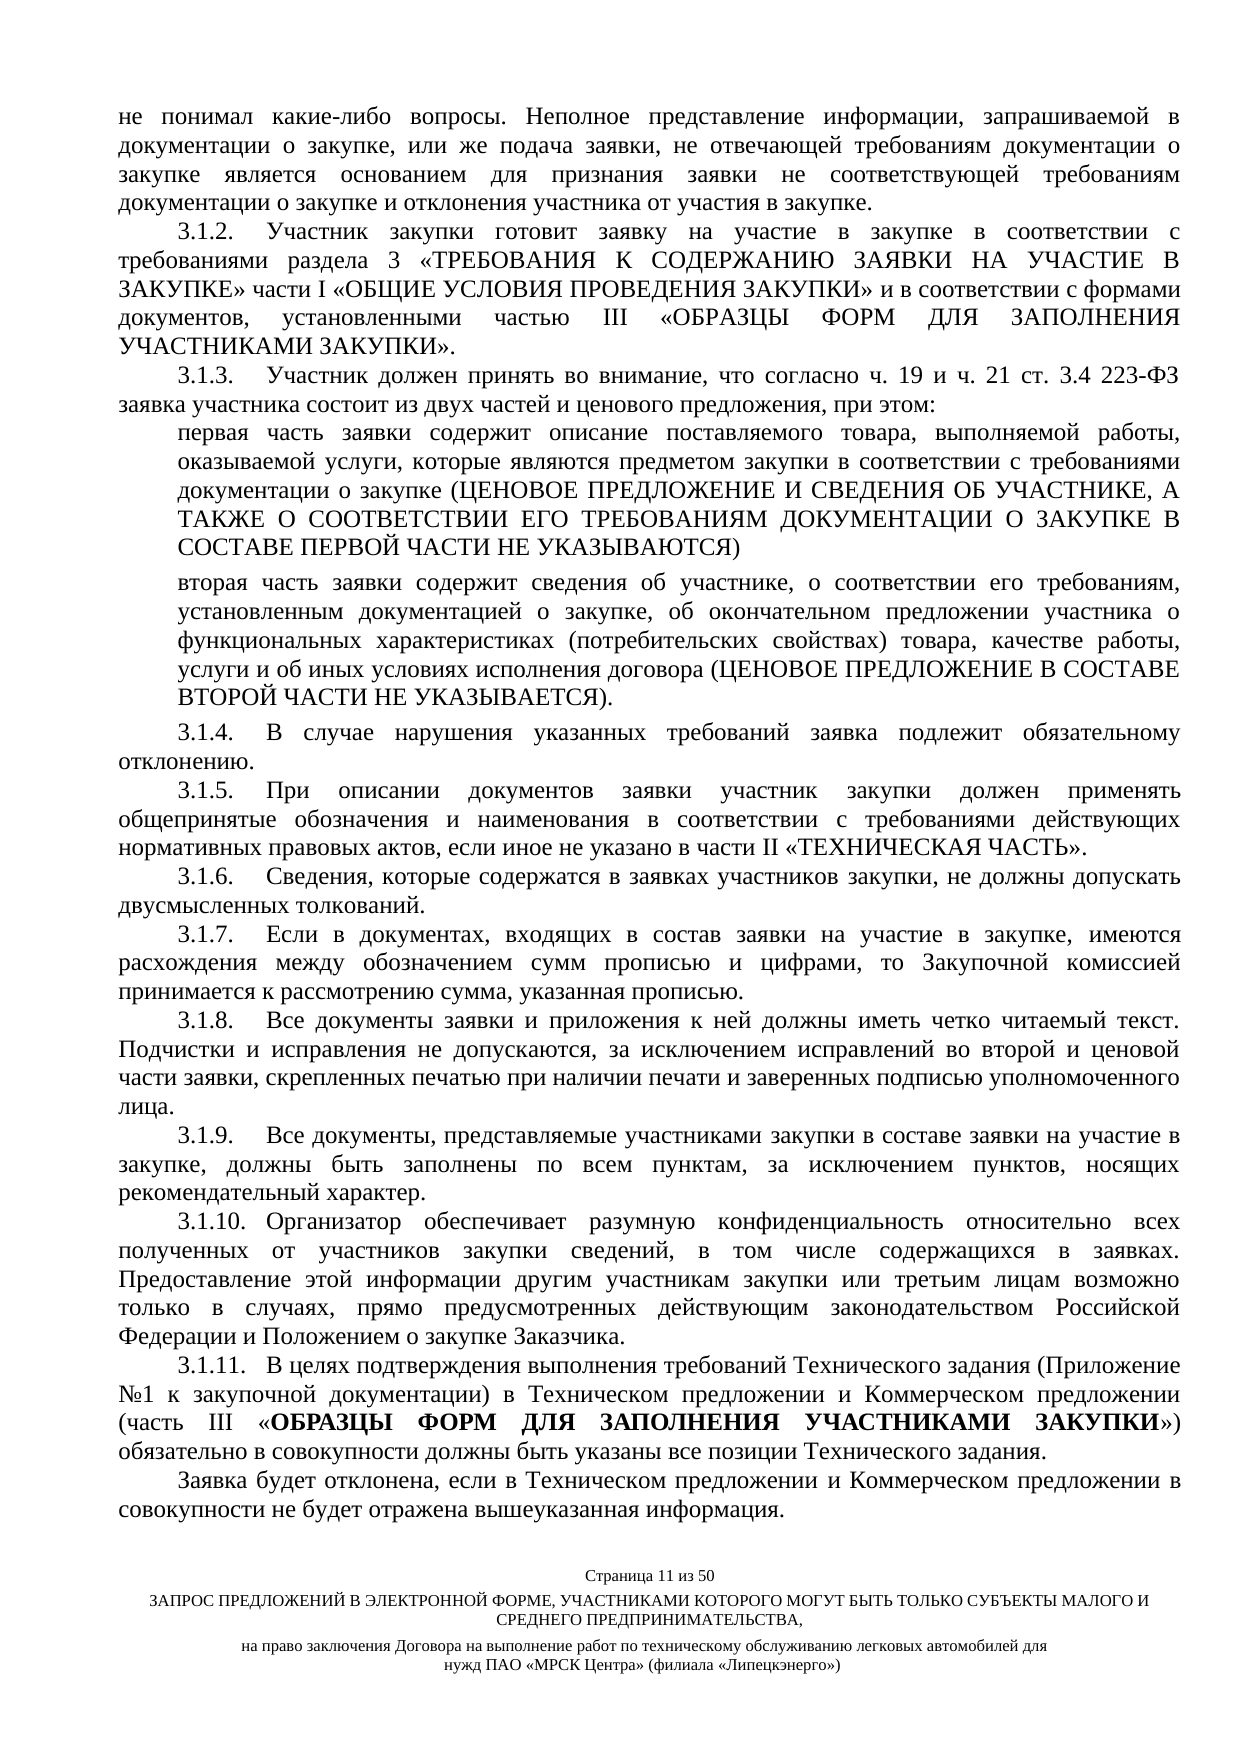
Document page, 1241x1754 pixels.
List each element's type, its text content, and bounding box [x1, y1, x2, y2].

subtitle Заявка будет отклонена, если в Техническом предложении и Коммерческом предложении в совокупности не будет отражена вышеуказанная информация. [118, 1465, 1181, 1522]
subtitle При описании документов заявки участник закупки должен применять общепринятые обозначения и наименования в соответствии с требованиями действующих нормативных правовых актов, если иное не указано в части II «ТЕХНИЧЕСКАЯ ЧАСТЬ». [118, 775, 1181, 861]
subtitle Если в документах, входящих в состав заявки на участие в закупке, имеются расхождения между обозначением сумм прописью и цифрами, то Закупочной комиссией принимается к рассмотрению сумма, указанная прописью. [118, 919, 1181, 1005]
subtitle Все документы, представляемые участниками закупки в составе заявки на участие в закупке, должны быть заполнены по всем пунктам, за исключением пунктов, носящих рекомендательный характер. [118, 1120, 1181, 1206]
subtitle В целях подтверждения выполнения требований Технического задания (Приложение №1 к закупочной документации) в Техническом предложении и Коммерческом предложении (часть III «ОБРАЗЦЫ ФОРМ ДЛЯ ЗАПОЛНЕНИЯ УЧАСТНИКАМИ ЗАКУПКИ») обязательно в совокупности должны быть указаны все позиции Технического задания. [118, 1350, 1181, 1465]
text вторая часть заявки содержит сведения об участнике, о соответствии его требованиям, установленным документацией о закупке, об окончательном предложении участника о функциональных характеристиках (потребительских свойствах) товара, качестве работы, услуги и об иных условиях исполнения договора (ЦЕНОВОЕ ПРЕДЛОЖЕНИЕ В СОСТАВЕ ВТОРОЙ ЧАСТИ НЕ УКАЗЫВАЕТСЯ). [177, 567, 1181, 711]
subtitle Организатор обеспечивает разумную конфиденциальность относительно всех полученных от участников закупки сведений, в том числе содержащихся в заявках. Предоставление этой информации другим участникам закупки или третьим лицам возможно только в случаях, прямо предусмотренных действующим законодательством Российской Федерации и Положением о закупке Заказчика. [118, 1206, 1181, 1350]
subtitle Участник закупки готовит заявку на участие в закупке в соответствии с требованиями раздела 3 «ТРЕБОВАНИЯ К СОДЕРЖАНИЮ ЗАЯВКИ НА УЧАСТИЕ В ЗАКУПКЕ» части I «ОБЩИЕ УСЛОВИЯ ПРОВЕДЕНИЯ ЗАКУПКИ» и в соответствии с формами документов, установленными частью III «ОБРАЗЦЫ ФОРМ ДЛЯ ЗАПОЛНЕНИЯ УЧАСТНИКАМИ ЗАКУПКИ». [118, 216, 1181, 360]
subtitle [118, 101, 1181, 216]
subtitle В случае нарушения указанных требований заявка подлежит обязательному отклонению. [118, 717, 1181, 775]
subtitle Все документы заявки и приложения к ней должны иметь четко читаемый текст. Подчистки и исправления не допускаются, за исключением исправлений во второй и ценовой части заявки, скрепленных печатью при наличии печати и заверенных подписью уполномоченного лица. [118, 1005, 1181, 1120]
subtitle Сведения, которые содержатся в заявках участников закупки, не должны допускать двусмысленных толкований. [118, 861, 1181, 919]
text первая часть заявки содержит описание поставляемого товара, выполняемой работы, оказываемой услуги, которые являются предметом закупки в соответствии с требованиями документации о закупке (ЦЕНОВОЕ ПРЕДЛОЖЕНИЕ И СВЕДЕНИЯ ОБ УЧАСТНИКЕ, А ТАКЖЕ О СООТВЕТСТВИИ ЕГО ТРЕБОВАНИЯМ ДОКУМЕНТАЦИИ О ЗАКУПКЕ В СОСТАВЕ ПЕРВОЙ ЧАСТИ НЕ УКАЗЫВАЮТСЯ) [177, 417, 1181, 561]
subtitle Участник должен принять во внимание, что согласно ч. 19 и ч. 21 ст. 3.4 223-ФЗ заявка участника состоит из двух частей и ценового предложения, при этом: [118, 360, 1181, 417]
